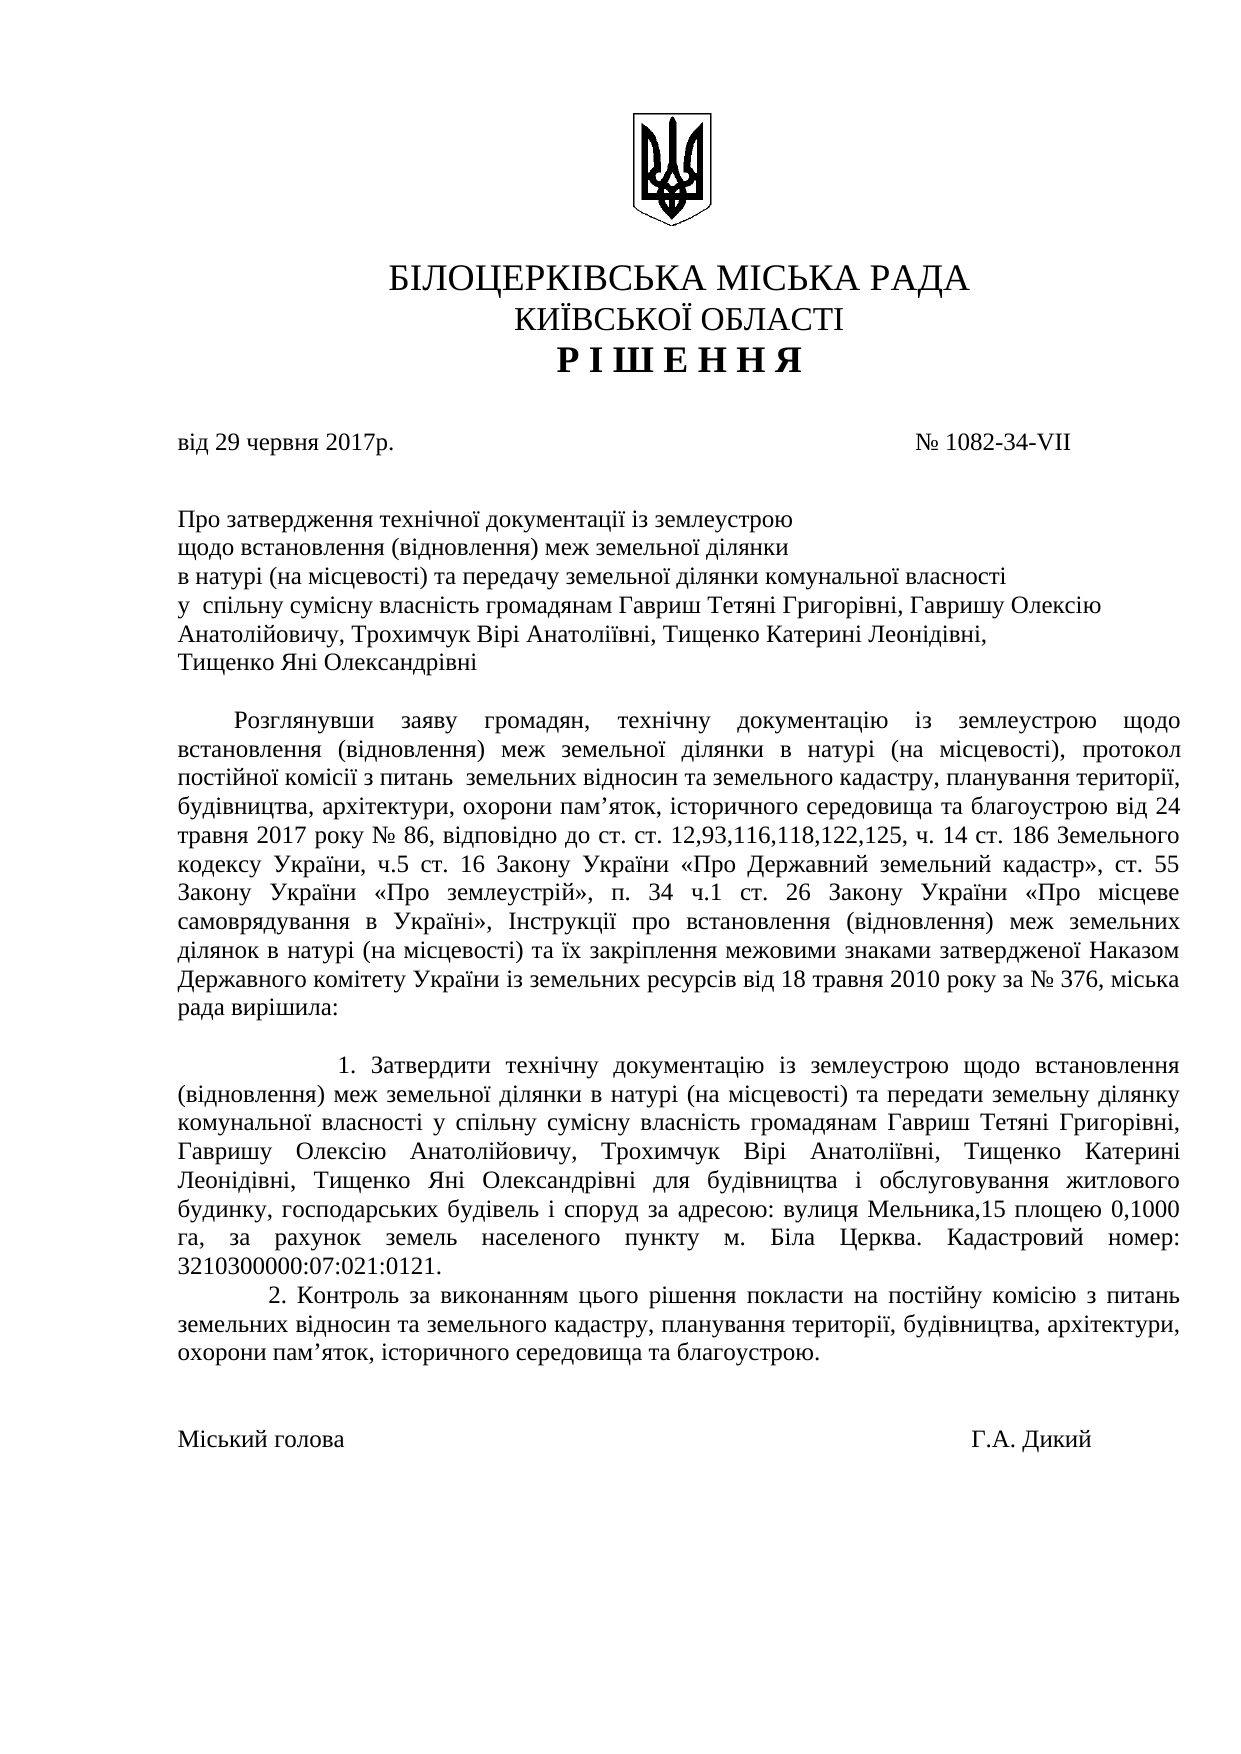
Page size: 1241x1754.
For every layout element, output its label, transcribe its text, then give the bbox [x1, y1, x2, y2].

text 2. Контроль за виконанням цього рішення покласти на постійну комісію з питань земельних відносин та земельного кадастру, планування території, будівництва, архітектури, охорони пам’яток, історичного середовища та благоустрою. [177, 1280, 1181, 1366]
text Міський голова Г.А. Дикий [177, 1424, 1181, 1452]
text Р І Ш Е Н Н Я [177, 337, 1181, 380]
text 1. Затвердити технічну документацію із землеустрою щодо встановлення (відновлення) меж земельної ділянки в натурі (на місцевості) та передати земельну ділянку комунальної власності у спільну сумісну власність громадянам Гавриш Тетяні Григорівні, Гавришу Олексію Анатолійовичу, Трохимчук Вірі Анатоліївні, Тищенко Катерині Леонідівні, Тищенко Яні Олександрівні для будівництва і обслуговування житлового будинку, господарських будівель і споруд за адресою: вулиця Мельника,15 площею 0,1000 га, за рахунок земель населеного пункту м. Біла Церква. Кадастровий номер: 3210300000:07:021:0121. [177, 1050, 1181, 1280]
text від 29 червня 2017р. № 1082-34-VII [177, 427, 1181, 456]
text щодо встановлення (відновлення) меж земельної ділянки [177, 532, 1181, 561]
text КИЇВСЬКОЇ ОБЛАСТІ [177, 299, 1181, 337]
picture [627, 106, 721, 234]
text у спільну сумісну власність громадянам Гавриш Тетяні Григорівні, Гавришу Олексію Анатолійовичу, Трохимчук Вірі Анатоліївні, Тищенко Катерині Леонідівні, [177, 590, 1181, 647]
text Про затвердження технічної документації із землеустрою [177, 504, 1181, 532]
text Тищенко Яні Олександрівні [177, 647, 1181, 676]
text БІЛОЦЕРКІВСЬКА МІСЬКА РАДА [177, 256, 1181, 299]
text в натурі (на місцевості) та передачу земельної ділянки комунальної власності [177, 561, 1181, 590]
text Розглянувши заяву громадян, технічну документацію із землеустрою щодо встановлення (відновлення) меж земельної ділянки в натурі (на місцевості), протокол постійної комісії з питань земельних відносин та земельного кадастру, планування території, будівництва, архітектури, охорони пам’яток, історичного середовища та благоустрою від 24 травня 2017 року № 86, відповідно до ст. ст. 12,93,116,118,122,125, ч. 14 ст. 186 Земельного кодексу України, ч.5 ст. 16 Закону України «Про Державний земельний кадастр», ст. 55 Закону України «Про землеустрій», п. 34 ч.1 ст. 26 Закону України «Про місцеве самоврядування в Україні», Інструкції про встановлення (відновлення) меж земельних ділянок в натурі (на місцевості) та їх закріплення межовими знаками затвердженої Наказом Державного комітету України із земельних ресурсів від 18 травня 2010 року за № 376, міська рада вирішила: [177, 705, 1181, 1021]
